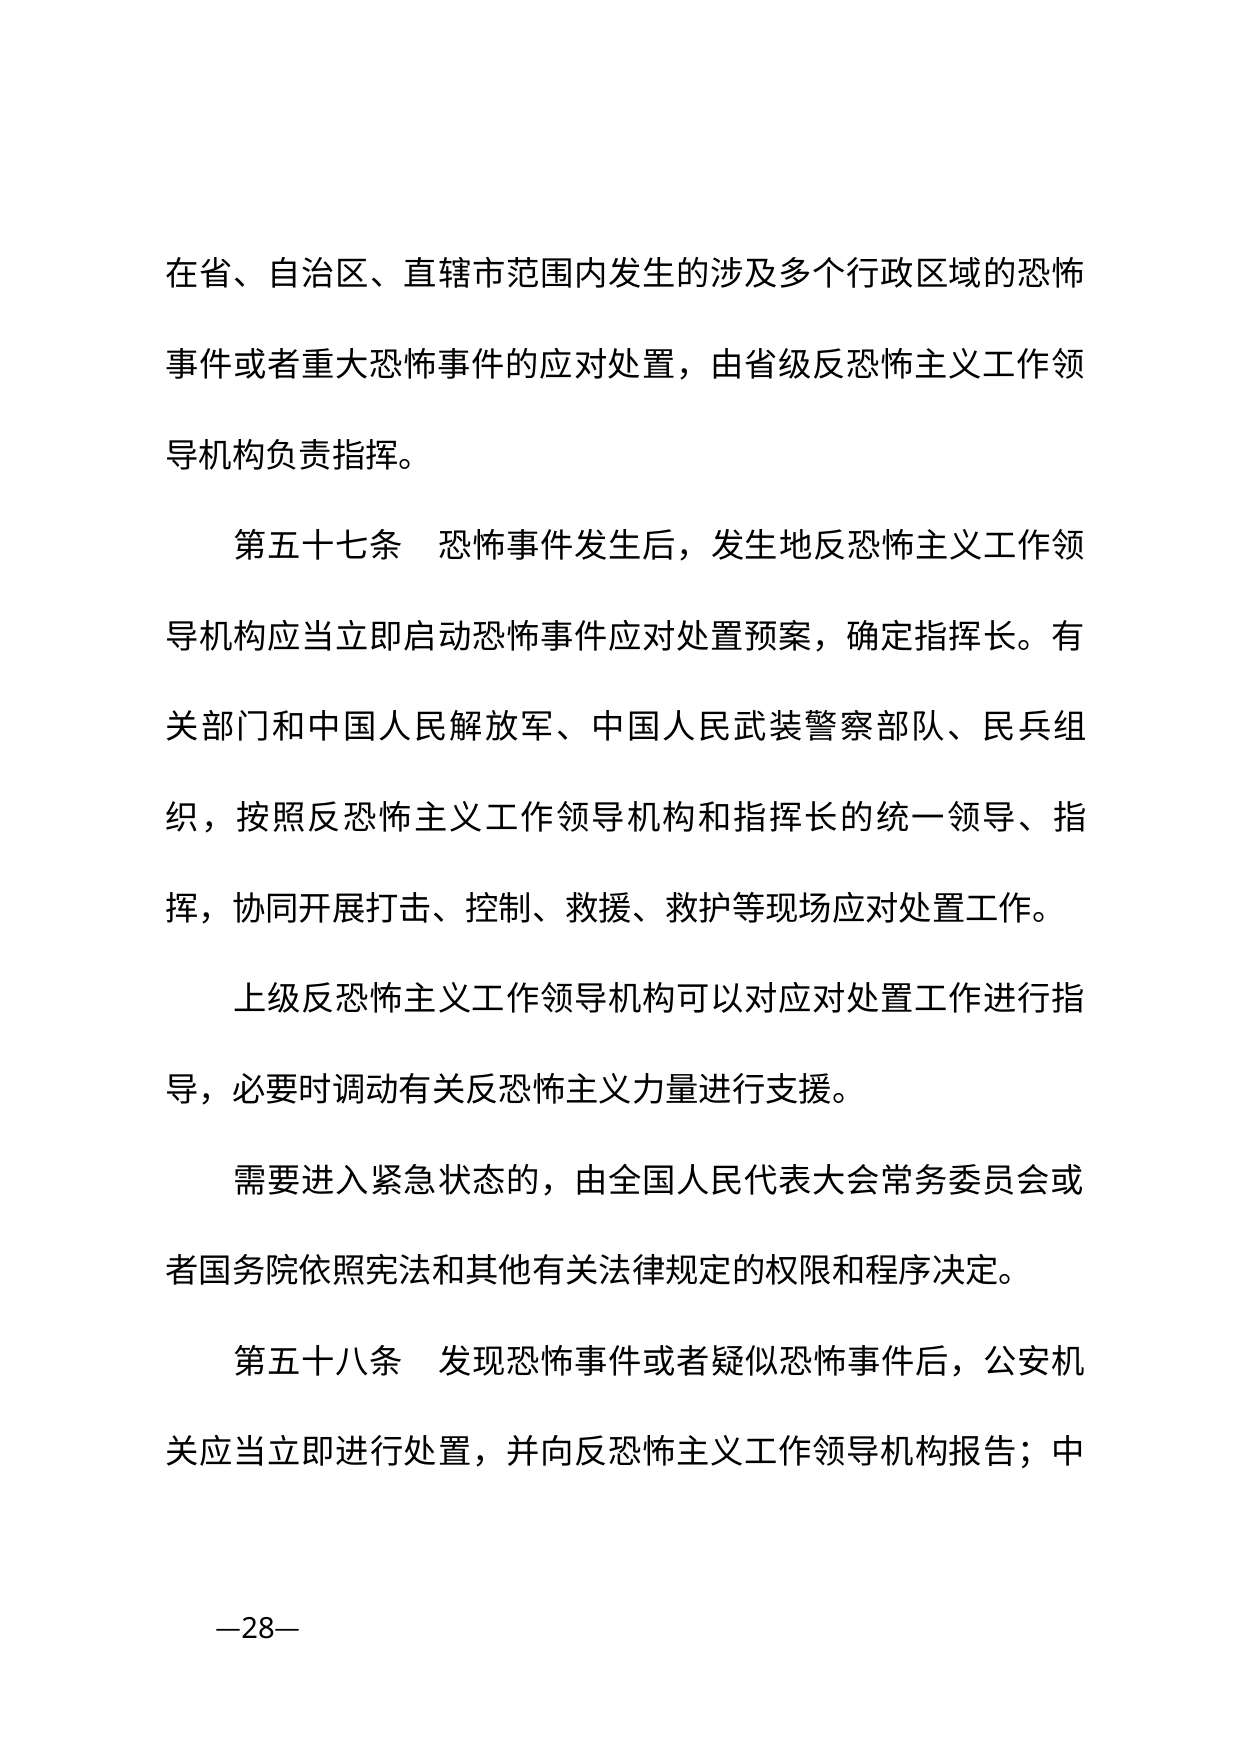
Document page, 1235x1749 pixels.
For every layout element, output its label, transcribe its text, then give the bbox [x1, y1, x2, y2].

text 第五十七条 恐怖事件发生后，发生地反恐怖主义工作领导机构应当立即启动恐怖事件应对处置预案，确定指挥长。有关部门和中国人民解放军、中国人民武装警察部队、民兵组织，按照反恐怖主义工作领导机构和指挥长的统一领导、指挥，协同开展打击、控制、救援、救护等现场应对处置工作。 [165, 498, 1087, 951]
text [165, 226, 1087, 498]
text 需要进入紧急状态的，由全国人民代表大会常务委员会或者国务院依照宪法和其他有关法律规定的权限和程序决定。 [165, 1132, 1087, 1313]
text 上级反恐怖主义工作领导机构可以对应对处置工作进行指导，必要时调动有关反恐怖主义力量进行支援。 [165, 951, 1087, 1132]
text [165, 1313, 1087, 1495]
